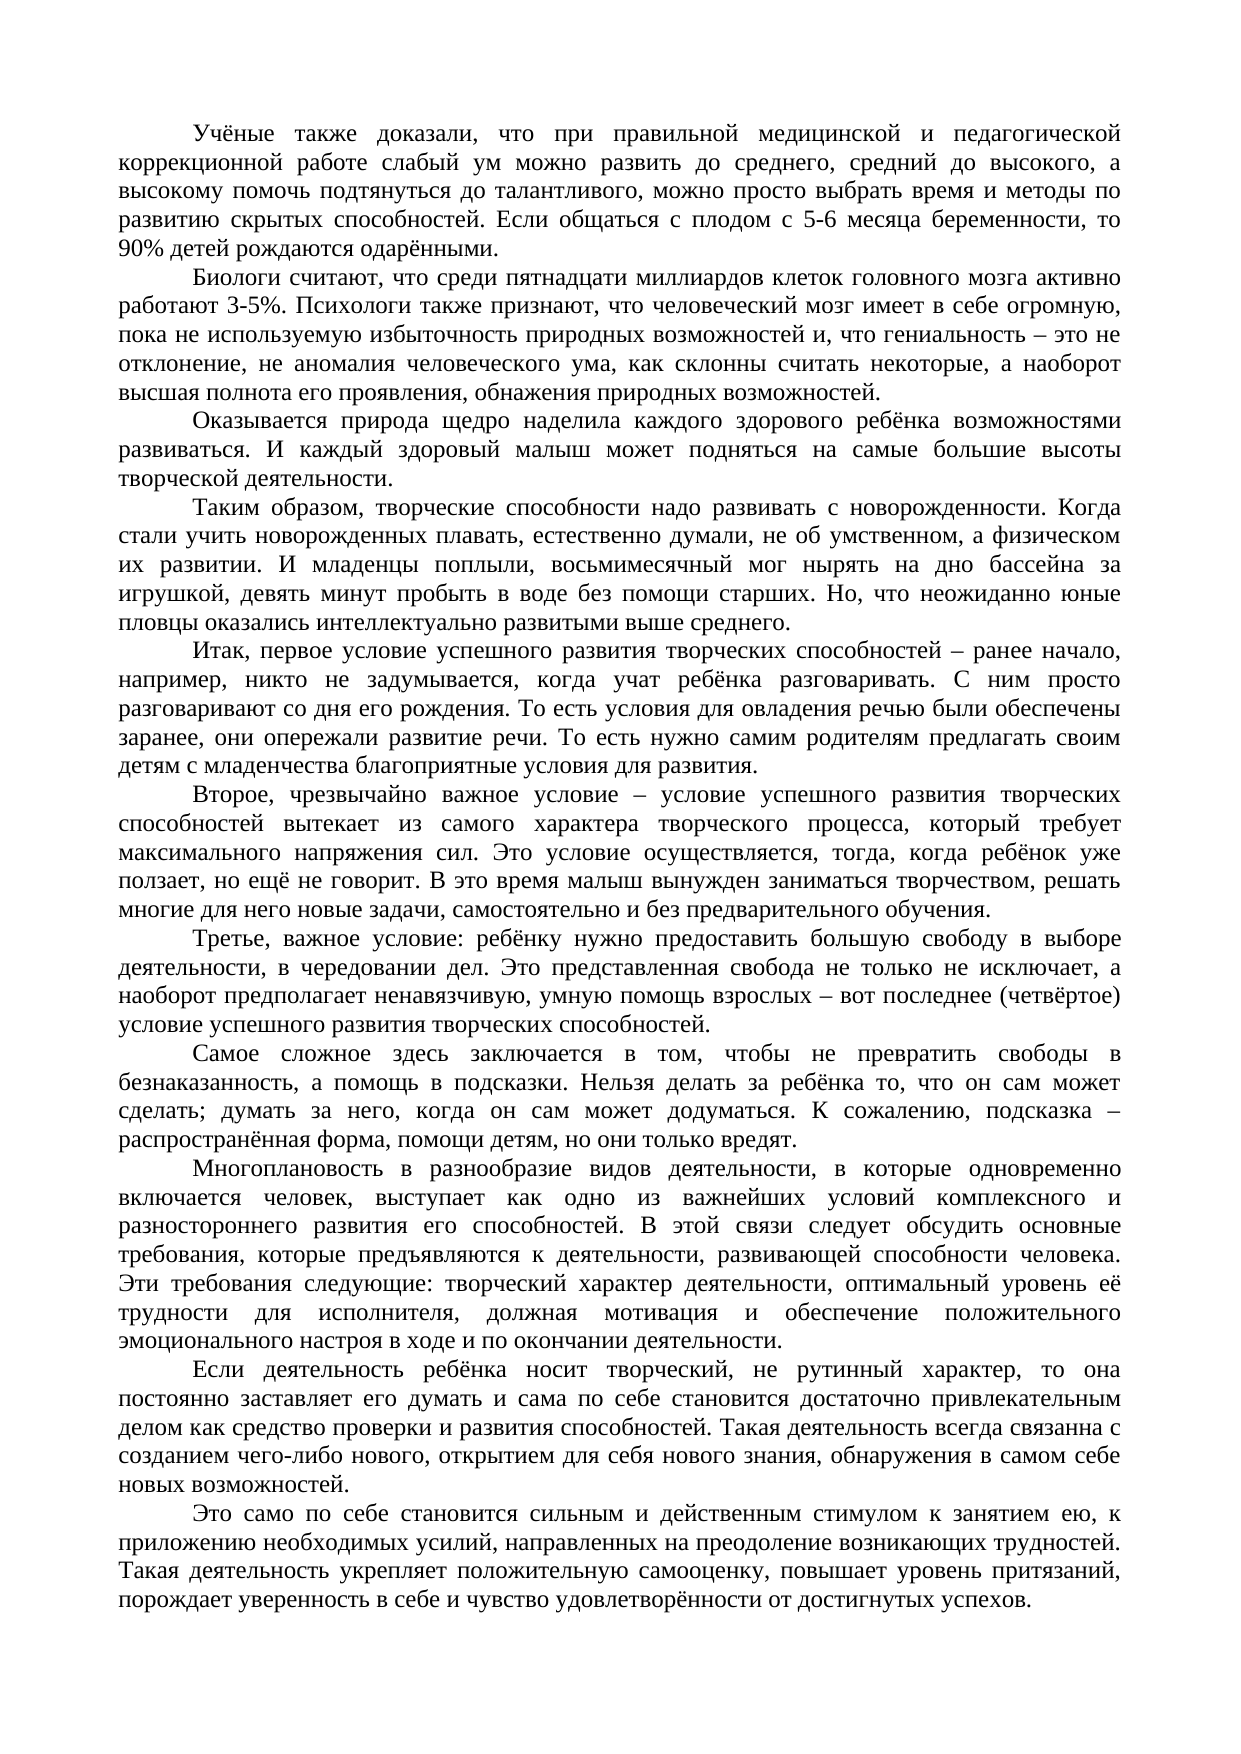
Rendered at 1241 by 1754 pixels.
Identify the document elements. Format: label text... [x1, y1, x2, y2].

text Самое сложное здесь заключается в том, чтобы не превратить свободы в безнаказанность, а помощь в подсказки. Нельзя делать за ребёнка то, что он сам может сделать; думать за него, когда он сам может додуматься. К сожалению, подсказка – распространённая форма, помощи детям, но они только вредят. [118, 1038, 1122, 1153]
text Оказывается природа щедро наделила каждого здорового ребёнка возможностями развиваться. И каждый здоровый малыш может подняться на самые большие высоты творческой деятельности. [118, 406, 1122, 492]
text Это само по себе становится сильным и действенным стимулом к занятием ею, к приложению необходимых усилий, направленных на преодоление возникающих трудностей. Такая деятельность укрепляет положительную самооценку, повышает уровень притязаний, порождает уверенность в себе и чувство удовлетворённости от достигнутых успехов. [118, 1498, 1122, 1613]
text Если деятельность ребёнка носит творческий, не рутинный характер, то она постоянно заставляет его думать и сама по себе становится достаточно привлекательным делом как средство проверки и развития способностей. Такая деятельность всегда связанна с созданием чего-либо нового, открытием для себя нового знания, обнаружения в самом себе новых возможностей. [118, 1354, 1122, 1498]
text Итак, первое условие успешного развития творческих способностей – ранее начало, например, никто не задумывается, когда учат ребёнка разговаривать. С ним просто разговаривают со дня его рождения. То есть условия для овладения речью были обеспечены заранее, они опережали развитие речи. То есть нужно самим родителям предлагать своим детям с младенчества благоприятные условия для развития. [118, 636, 1122, 779]
text Второе, чрезвычайно важное условие – условие успешного развития творческих способностей вытекает из самого характера творческого процесса, который требует максимального напряжения сил. Это условие осуществляется, тогда, когда ребёнок уже ползает, но ещё не говорит. В это время малыш вынужден заниматься творчеством, решать многие для него новые задачи, самостоятельно и без предварительного обучения. [118, 779, 1122, 923]
text Учёные также доказали, что при правильной медицинской и педагогической коррекционной работе слабый ум можно развить до среднего, средний до высокого, а высокому помочь подтянуться до талантливого, можно просто выбрать время и методы по развитию скрытых способностей. Если общаться с плодом с 5-6 месяца беременности, то 90% детей рождаются одарёнными. [118, 118, 1122, 262]
text Таким образом, творческие способности надо развивать с новорожденности. Когда стали учить новорожденных плавать, естественно думали, не об умственном, а физическом их развитии. И младенцы поплыли, восьмимесячный мог нырять на дно бассейна за игрушкой, девять минут пробыть в воде без помощи старших. Но, что неожиданно юные пловцы оказались интеллектуально развитыми выше среднего. [118, 492, 1122, 636]
text Биологи считают, что среди пятнадцати миллиардов клеток головного мозга активно работают 3-5%. Психологи также признают, что человеческий мозг имеет в себе огромную, пока не используемую избыточность природных возможностей и, что гениальность – это не отклонение, не аномалия человеческого ума, как склонны считать некоторые, а наоборот высшая полнота его проявления, обнажения природных возможностей. [118, 262, 1122, 406]
text Многоплановость в разнообразие видов деятельности, в которые одновременно включается человек, выступает как одно из важнейших условий комплексного и разностороннего развития его способностей. В этой связи следует обсудить основные требования, которые предъявляются к деятельности, развивающей способности человека. Эти требования следующие: творческий характер деятельности, оптимальный уровень её трудности для исполнителя, должная мотивация и обеспечение положительного эмоционального настроя в ходе и по окончании деятельности. [118, 1153, 1122, 1354]
text Третье, важное условие: ребёнку нужно предоставить большую свободу в выборе деятельности, в чередовании дел. Это представленная свобода не только не исключает, а наоборот предполагает ненавязчивую, умную помощь взрослых – вот последнее (четвёртое) условие успешного развития творческих способностей. [118, 923, 1122, 1038]
